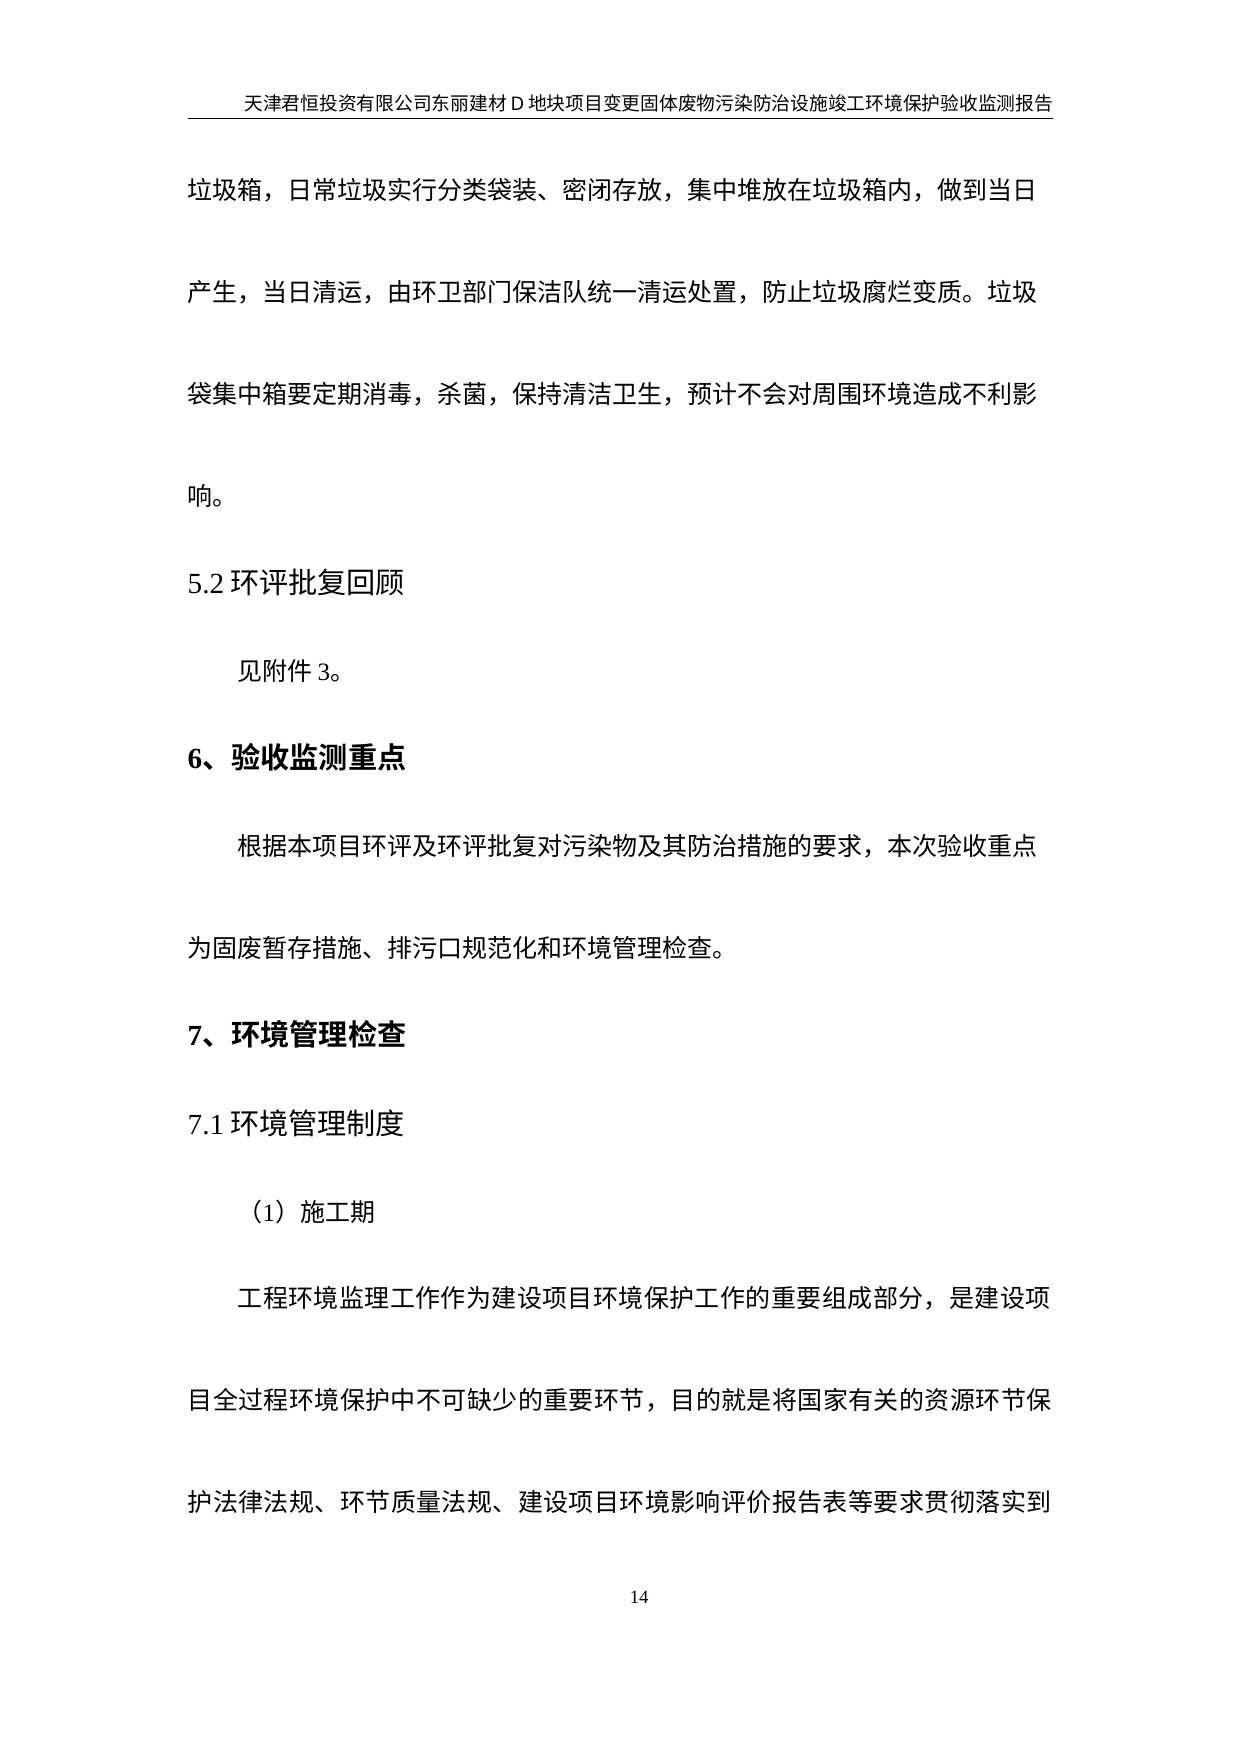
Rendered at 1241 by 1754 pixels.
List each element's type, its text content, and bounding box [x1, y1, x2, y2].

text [187, 1263, 1053, 1534]
subtitle 7.1环境管理制度 [187, 1088, 1053, 1156]
text （1）施工期 [187, 1177, 1053, 1245]
subtitle 6、验收监测重点 [187, 722, 1053, 789]
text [187, 155, 1053, 528]
text 根据本项目环评及环评批复对污染物及其防治措施的要求，本次验收重点为固废暂存措施、排污口规范化和环境管理检查。 [187, 811, 1053, 981]
subtitle 5.2环评批复回顾 [187, 547, 1053, 614]
subtitle 7、环境管理检查 [187, 999, 1053, 1067]
text 见附件3。 [187, 636, 1053, 703]
